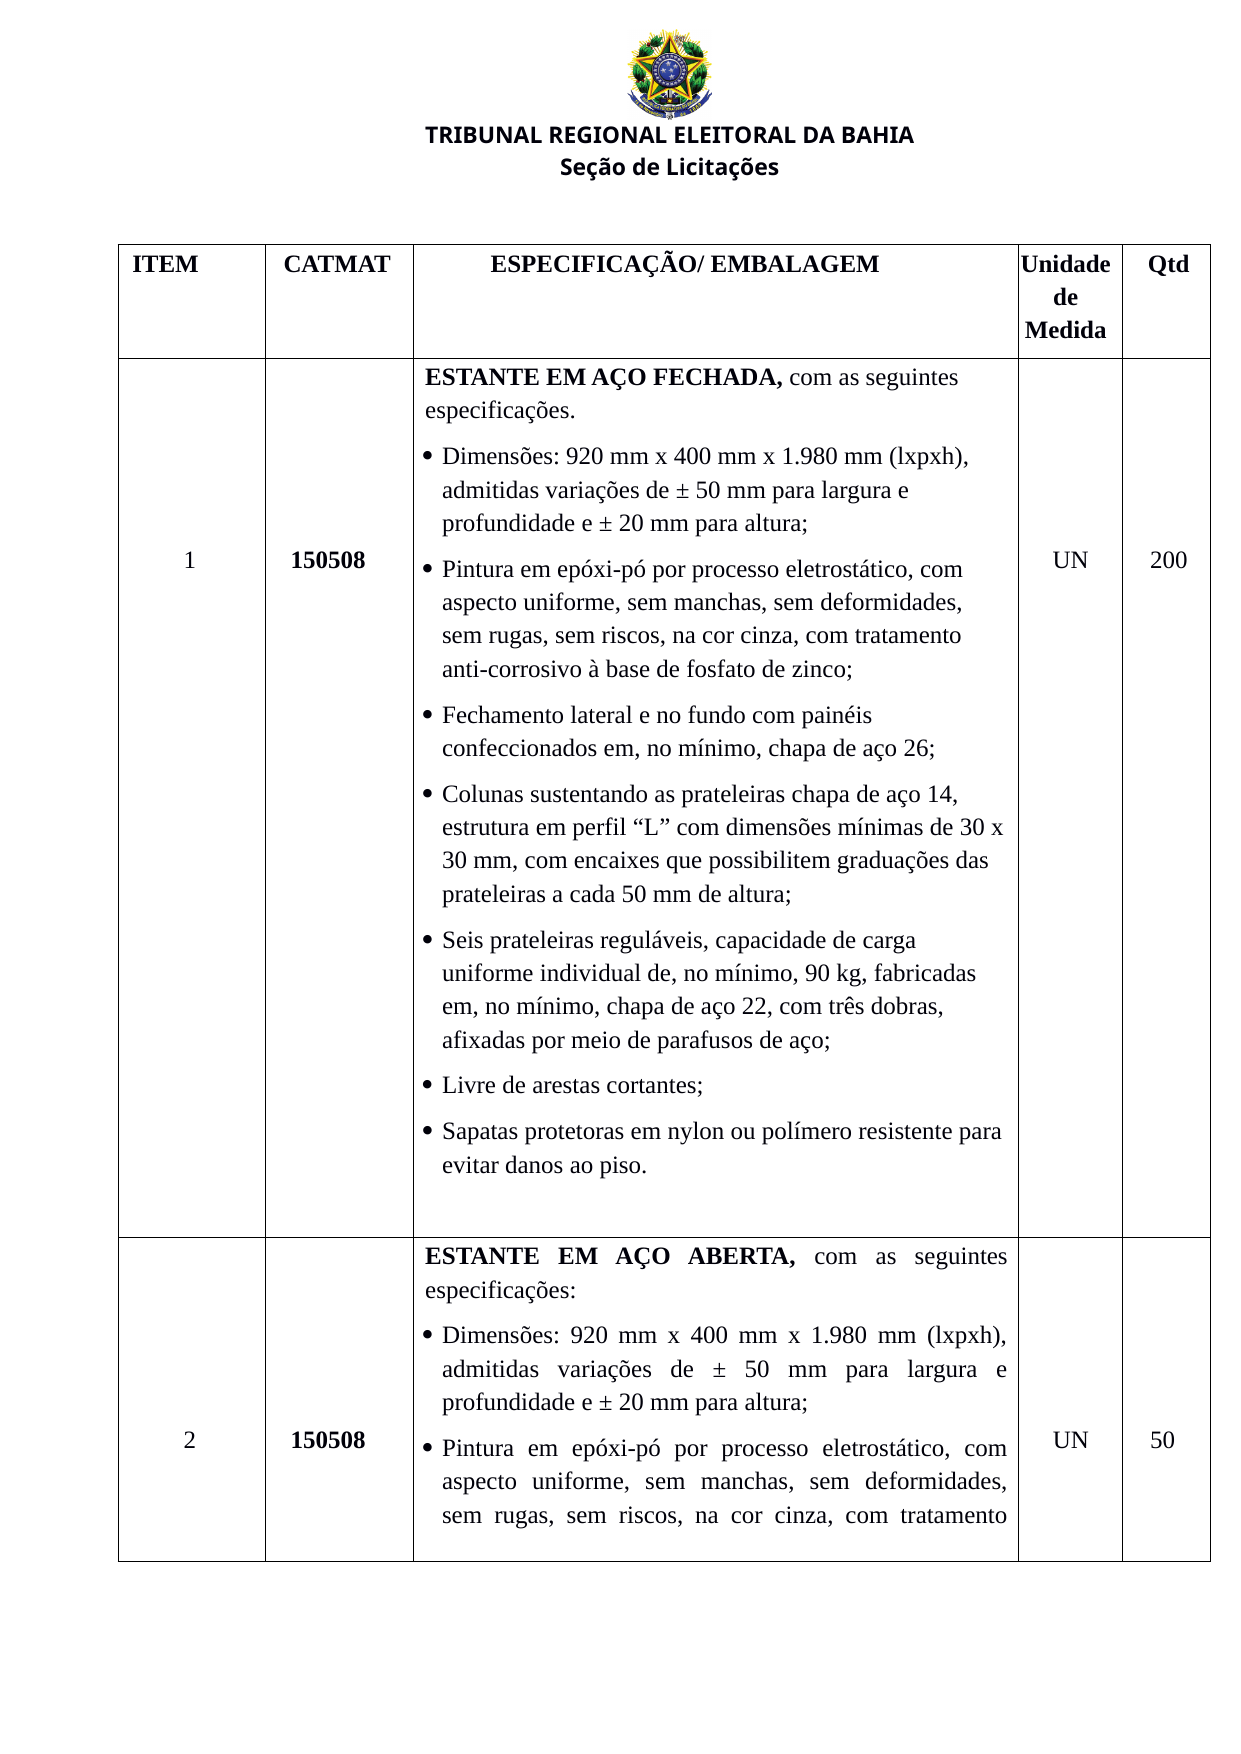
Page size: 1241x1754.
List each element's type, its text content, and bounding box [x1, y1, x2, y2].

table_cell 150508 [266, 1238, 413, 1561]
table_cell 200 [1123, 359, 1210, 1237]
table_cell ESTANTE EM AÇO FECHADA, com as seguintes especificações. Dimensões: 920 mm x 400 mm x 1.980 mm (lxpxh), admitidas variações de ± 50 mm para largura e profundidade e ± 20 mm para altura; Pintura em epóxi-pó por processo eletrostático, com aspecto uniforme, sem manchas, sem deformidades, sem rugas, sem riscos, na cor cinza, com tratamento anti-corrosivo à base de fosfato de zinco; Fechamento lateral e no fundo com painéis confeccionados em, no mínimo, chapa de aço 26; Colunas sustentando as prateleiras chapa de aço 14, estrutura em perfil “L” com dimensões mínimas de 30 x 30 mm, com encaixes que possibilitem graduações das prateleiras a cada 50 mm de altura; Seis prateleiras reguláveis, capacidade de carga uniforme individual de, no mínimo, 90 kg, fabricadas em, no mínimo, chapa de aço 22, com três dobras, afixadas por meio de parafusos de aço; Livre de arestas cortantes; Sapatas protetoras em nylon ou polímero resistente para evitar danos ao piso. [414, 359, 1018, 1237]
table_cell 50 [1123, 1238, 1210, 1561]
table_header Unidade de Medida [1019, 245, 1122, 358]
table_cell 1 [119, 359, 265, 1237]
table_cell UN [1019, 1238, 1122, 1561]
table_cell 150508 [266, 359, 413, 1237]
table_header CATMAT [266, 245, 413, 358]
table_cell UN [1019, 359, 1122, 1237]
table_header ESPECIFICAÇÃO/ EMBALAGEM [414, 245, 1018, 358]
table_cell 2 [119, 1238, 265, 1561]
table_header Qtd [1123, 245, 1210, 358]
table_header ITEM [119, 245, 265, 358]
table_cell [414, 1238, 1018, 1561]
